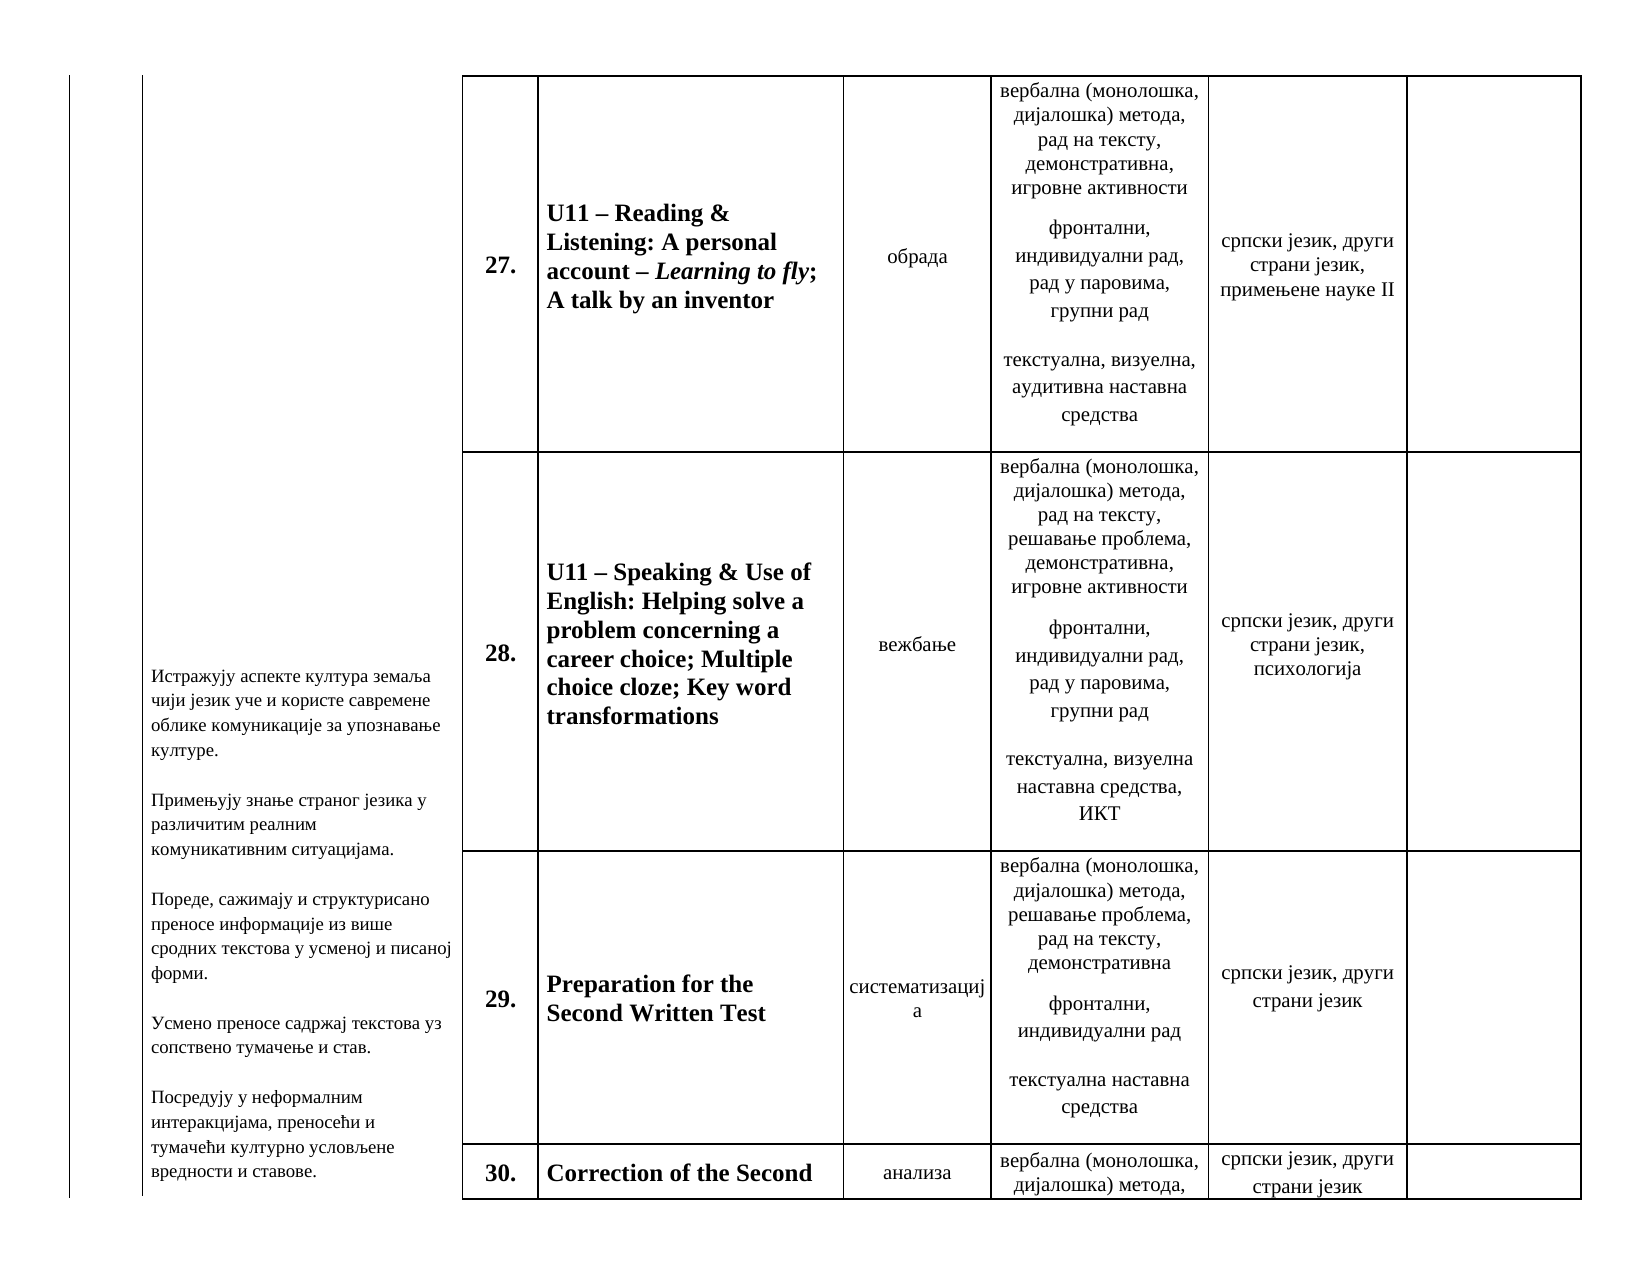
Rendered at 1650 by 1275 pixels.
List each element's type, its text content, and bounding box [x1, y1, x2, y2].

table_cell [1408, 852, 1580, 1143]
table_cell вербална (монолошка, дијалошка) метода, рад на тексту, демонстративна, игровне активности фронтални, индивидуални рад, рад у паровима, групни рад текстуална, визуелна, аудитивна наставна средства [992, 77, 1208, 451]
table_cell 29. [463, 852, 537, 1143]
table_cell 28. [463, 453, 537, 850]
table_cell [992, 1145, 1208, 1198]
table_cell српски језик, други страни језик, психологија [1209, 453, 1406, 850]
table_cell српски језик, други страни језик, примењене науке II [1209, 77, 1406, 451]
table_cell 30. [463, 1145, 537, 1198]
table_cell [1408, 77, 1580, 451]
table_cell Preparation for the Second Written Test [539, 852, 843, 1143]
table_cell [1209, 1145, 1406, 1198]
table_cell српски језик, други страни језик [1209, 852, 1406, 1143]
table_cell U11 – Speaking & Use of English: Helping solve a problem concerning a career choice; Multiple choice cloze; Key word transformations [539, 453, 843, 850]
table_cell 27. [463, 77, 537, 451]
table_cell вербална (монолошка, дијалошка) метода, рад на тексту, решавање проблема, демонстративна, игровне активности фронтални, индивидуални рад, рад у паровима, групни рад текстуална, визуелна наставна средства, ИКТ [992, 453, 1208, 850]
table_cell aнализа [844, 1145, 990, 1198]
table_cell [1408, 1145, 1580, 1198]
table_cell U11 – Reading & Listening: А personal account – Learning to fly; A talk by an inventor [539, 77, 843, 451]
table_cell систематизација [844, 852, 990, 1143]
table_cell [539, 1145, 843, 1198]
table_cell вербална (монолошка, дијалошка) метода, решавање проблема, рад на тексту, демонстративна фронтални, индивидуални рад текстуална наставна средства [992, 852, 1208, 1143]
table_cell [1408, 453, 1580, 850]
table_cell обрада [844, 77, 990, 451]
table_cell вежбање [844, 453, 990, 850]
